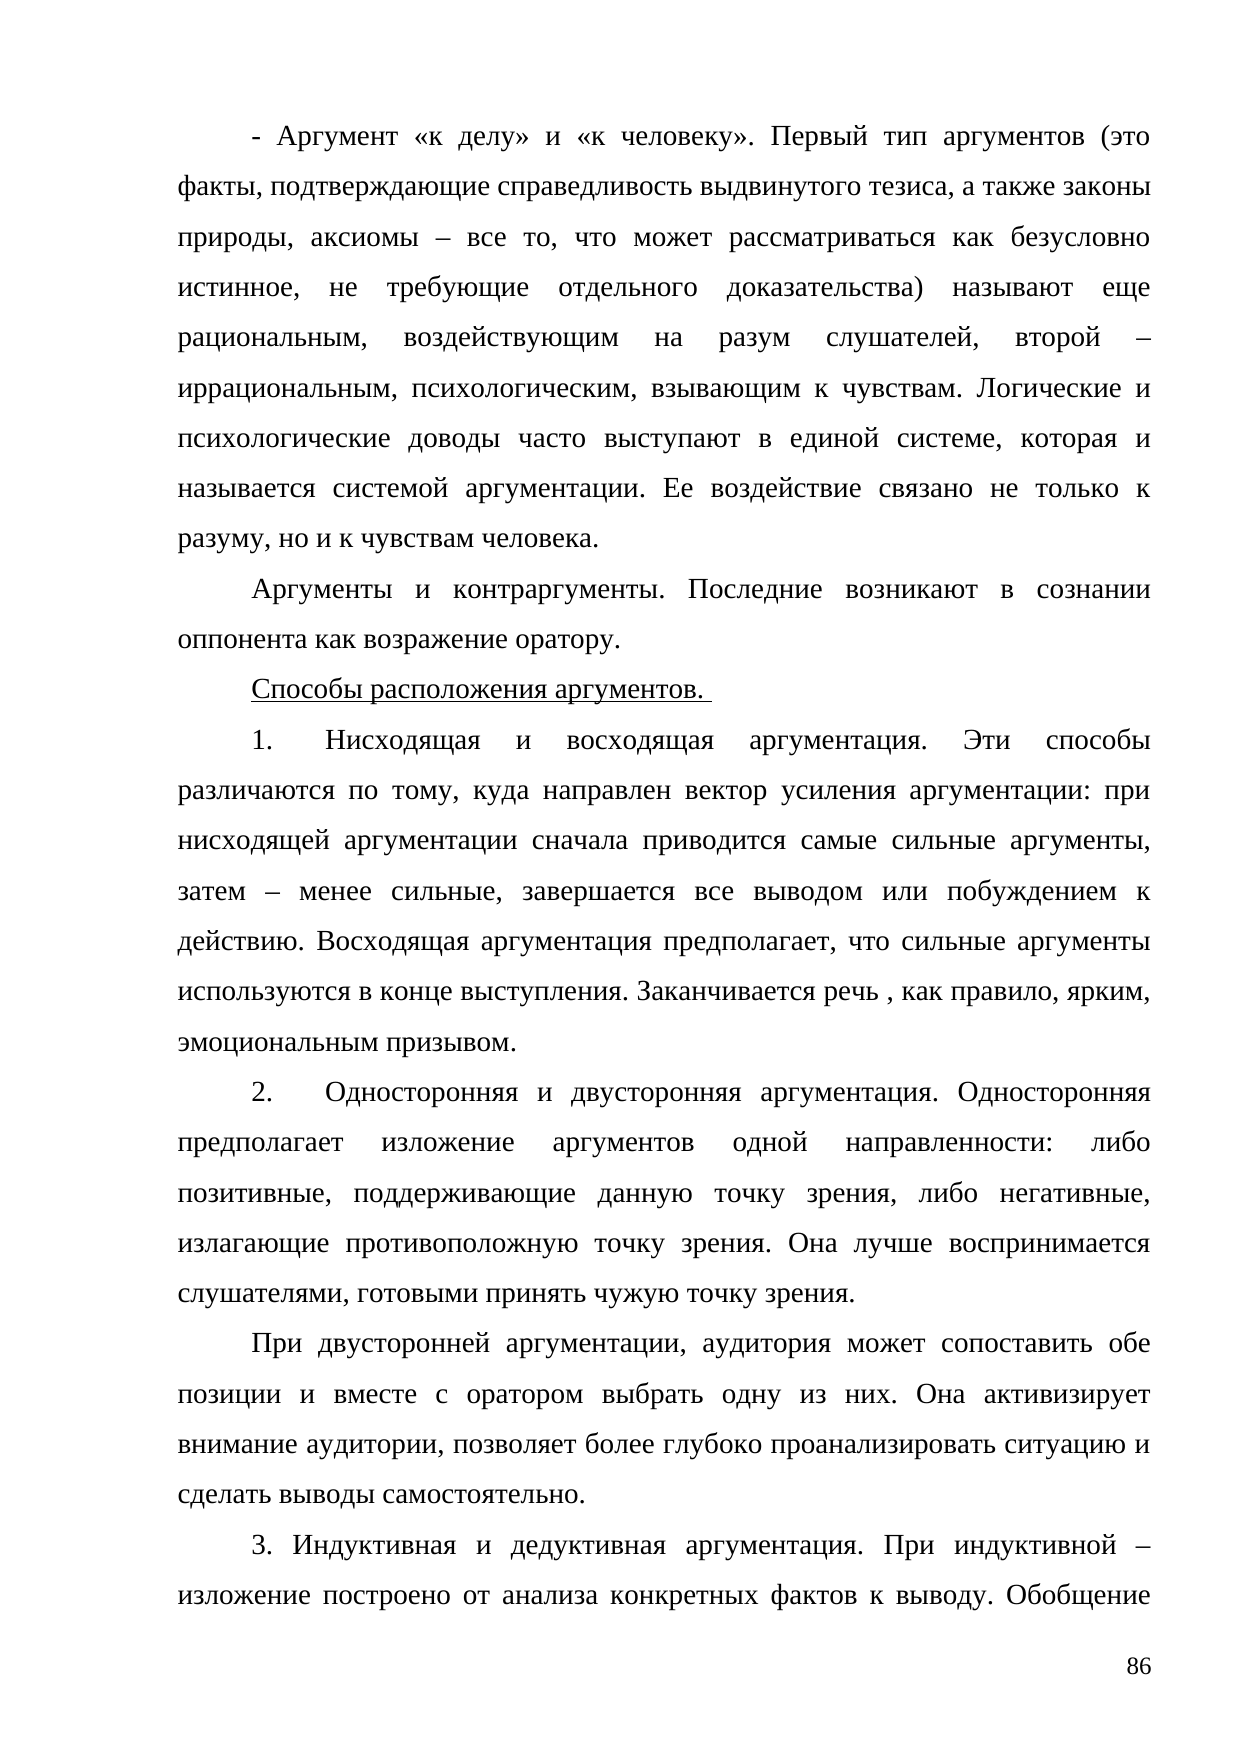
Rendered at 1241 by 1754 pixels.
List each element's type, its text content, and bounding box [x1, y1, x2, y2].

text Способы расположения аргументов. [177, 672, 1152, 705]
list Нисходящая и восходящая аргументация. Эти способы различаются по тому, куда направлен вектор усиления аргументации: при нисходящей аргументации сначала приводится самые сильные аргументы, затем – менее сильные, завершается все выводом или побуждением к действию. Восходящая аргументация предполагает, что сильные аргументы используются в конце выступления. Заканчивается речь , как правило, ярким, эмоциональным призывом. [177, 722, 1152, 1057]
text При двусторонней аргументации, аудитория может сопоставить обе позиции и вместе с оратором выбрать одну из них. Она активизирует внимание аудитории, позволяет более глубоко проанализировать ситуацию и сделать выводы самостоятельно. [177, 1326, 1152, 1510]
list Односторонняя и двусторонняя аргументация. Односторонняя предполагает изложение аргументов одной направленности: либо позитивные, поддерживающие данную точку зрения, либо негативные, излагающие противоположную точку зрения. Она лучше воспринимается слушателями, готовыми принять чужую точку зрения. [177, 1074, 1152, 1309]
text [177, 1527, 1152, 1611]
text Аргументы и контраргументы. Последние возникают в сознании оппонента как возражение оратору. [177, 571, 1152, 655]
text - Аргумент «к делу» и «к человеку». Первый тип аргументов (это факты, подтверждающие справедливость выдвинутого тезиса, а также законы природы, аксиомы – все то, что может рассматриваться как безусловно истинное, не требующие отдельного доказательства) называют еще рациональным, воздействующим на разум слушателей, второй – иррациональным, психологическим, взывающим к чувствам. Логические и психологические доводы часто выступают в единой системе, которая и называется системой аргументации. Ее воздействие связано не только к разуму, но и к чувствам человека. [177, 118, 1152, 554]
